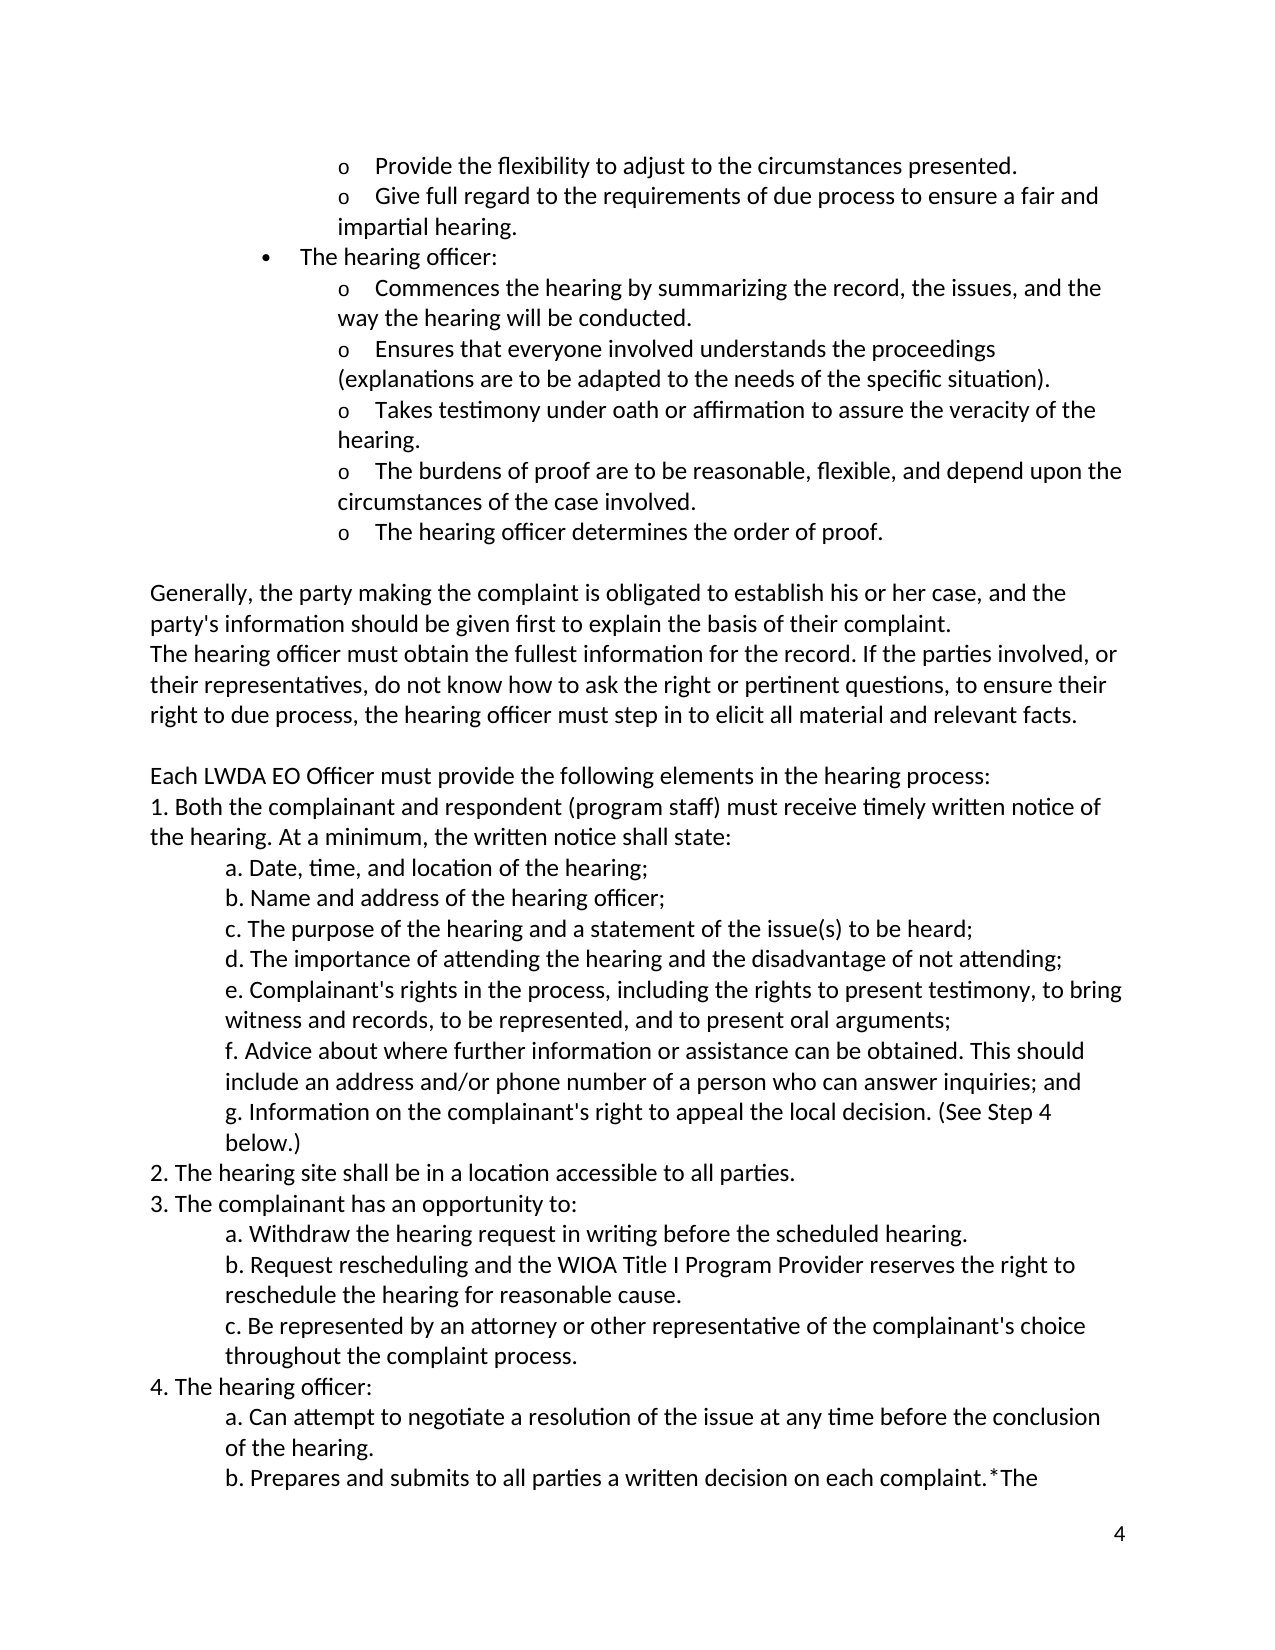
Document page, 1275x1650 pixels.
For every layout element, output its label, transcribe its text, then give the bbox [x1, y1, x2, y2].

text a. Withdraw the hearing request in writing before the scheduled hearing. b. Request rescheduling and the WIOA Title I Program Provider reserves the right to reschedule the hearing for reasonable cause. c. Be represented by an attorney or other representative of the complainant's choice throughout the complaint process. [225, 1218, 1125, 1371]
text Generally, the party making the complaint is obligated to establish his or her case, and the party's information should be given first to explain the basis of their complaint. [150, 577, 1125, 638]
text The hearing officer must obtain the fullest information for the record. If the parties involved, or their representatives, do not know how to ask the right or pertinent questions, to ensure their right to due process, the hearing officer must step in to elicit all material and relevant facts. [150, 638, 1125, 730]
text 2. The hearing site shall be in a location accessible to all parties. [150, 1157, 1125, 1188]
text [225, 1401, 1125, 1493]
text 1. Both the complainant and respondent (program staff) must receive timely written notice of the hearing. At a minimum, the written notice shall state: [150, 791, 1125, 852]
text 4. The hearing officer: [150, 1371, 1125, 1401]
text 3. The complainant has an opportunity to: [150, 1188, 1125, 1218]
list The hearing officer determines the order of proof. [337, 516, 1125, 547]
list The burdens of proof are to be reasonable, flexible, and depend upon the circumstances of the case involved. [337, 455, 1125, 516]
text a. Date, time, and location of the hearing; b. Name and address of the hearing officer; c. The purpose of the hearing and a statement of the issue(s) to be heard; d. The importance of attending the hearing and the disadvantage of not attending; e. Complainant's rights in the process, including the rights to present testimony, to bring witness and records, to be represented, and to present oral arguments; f. Advice about where further information or assistance can be obtained. This should include an address and/or phone number of a person who can answer inquiries; and g. Information on the complainant's right to appeal the local decision. (See Step 4 below.) [225, 852, 1125, 1157]
list Provide the flexibility to adjust to the circumstances presented. [337, 150, 1125, 181]
list Takes testimony under oath or affirmation to assure the veracity of the hearing. [337, 394, 1125, 455]
list Give full regard to the requirements of due process to ensure a fair and impartial hearing. [337, 181, 1125, 242]
list Commences the hearing by summarizing the record, the issues, and the way the hearing will be conducted. [337, 272, 1125, 333]
text Each LWDA EO Officer must provide the following elements in the hearing process: [150, 760, 1125, 791]
list The hearing officer: [262, 242, 1125, 272]
list Ensures that everyone involved understands the proceedings (explanations are to be adapted to the needs of the specific situation). [337, 333, 1125, 394]
